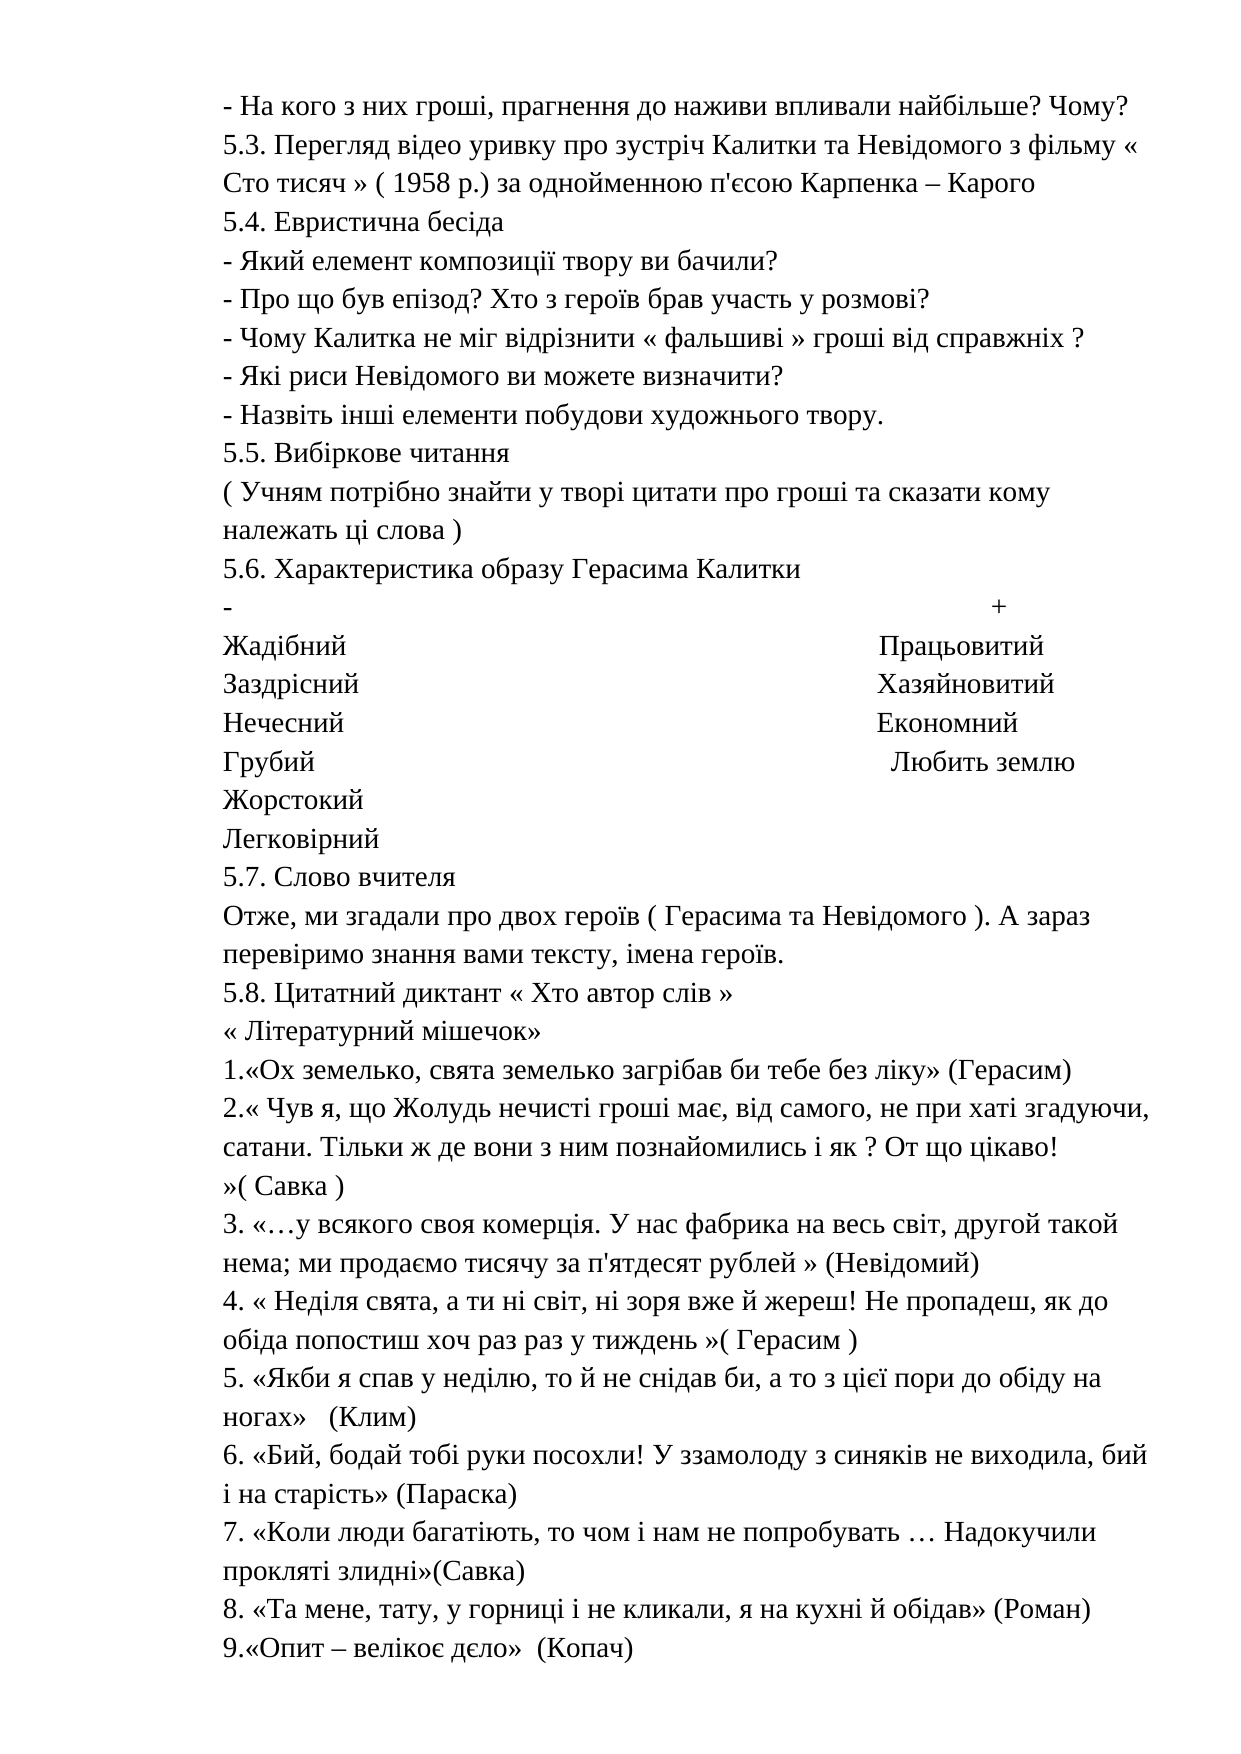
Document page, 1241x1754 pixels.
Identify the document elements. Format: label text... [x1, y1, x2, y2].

list 5.7. Слово вчителя [223, 859, 1152, 893]
list Заздрісний Хазяйновитий [223, 667, 1152, 700]
list 5.8. Цитатний диктант « Хто автор слів » [223, 975, 1152, 1008]
list - Назвіть інші елементи побудови художнього твору. [223, 397, 1152, 430]
list 1.«Ох земелько, свята земелько загрібав би тебе без ліку» (Герасим) [223, 1052, 1152, 1086]
list 5.3. Перегляд відео уривку про зустріч Калитки та Невідомого з фільму « Сто тисяч » ( 1958 р.) за однойменною п'єсою Карпенка – Карого [223, 127, 1152, 199]
list 6. «Бий, бодай тобі руки посохли! У ззамолоду з синяків не виходила, бий і на старість» (Параска) [223, 1437, 1152, 1509]
list Легковірний [223, 821, 1152, 854]
list - Чому Калитка не міг відрізнити « фальшиві » гроші від справжніх ? [223, 320, 1152, 353]
list « Літературний мішечок» [223, 1013, 1152, 1047]
list Нечесний Економний [223, 705, 1152, 739]
list - Які риси Невідомого ви можете визначити? [223, 358, 1152, 392]
list 5. «Якби я спав у неділю, то й не снідав би, а то з цієї пори до обіду на ногах» (Клим) [223, 1360, 1152, 1432]
list 5.6. Характеристика образу Герасима Калитки [223, 551, 1152, 584]
list 5.5. Вибіркове читання [223, 435, 1152, 469]
list 7. «Коли люди багатіють, то чом і нам не попробувать … Надокучили прокляті злидні»(Савка) [223, 1514, 1152, 1587]
list 4. « Неділя свята, а ти ні світ, ні зоря вже й жереш! Не пропадеш, як до обіда попостиш хоч раз раз у тиждень »( Герасим ) [223, 1283, 1152, 1355]
list 5.4. Евристична бесіда [223, 204, 1152, 238]
list - Який елемент композиції твору ви бачили? [223, 243, 1152, 276]
list Жорстокий [223, 782, 1152, 816]
list 8. «Та мене, тату, у горниці і не кликали, я на кухні й обідав» (Роман) [223, 1592, 1152, 1625]
list Отже, ми згадали про двох героїв ( Герасима та Невідомого ). А зараз перевіримо знання вами тексту, імена героїв. [223, 898, 1152, 970]
list Грубий Любить землю [223, 744, 1152, 777]
list - Про що був епізод? Хто з героїв брав участь у розмові? [223, 281, 1152, 315]
list 2.« Чув я, що Жолудь нечисті гроші має, від самого, не при хаті згадуючи, сатани. Тільки ж де вони з ним познайомились і як ? От що цікаво! »( Савка ) [223, 1091, 1152, 1201]
list Жадібний Працьовитий [223, 628, 1152, 662]
list ( Учням потрібно знайти у творі цитати про гроші та сказати кому належать ці слова ) [223, 474, 1152, 546]
list - На кого з них гроші, прагнення до наживи впливали найбільше? Чому? [223, 88, 1152, 122]
list 3. «…у всякого своя комерція. У нас фабрика на весь світ, другой такой нема; ми продаємо тисячу за п'ятдесят рублей » (Невідомий) [223, 1206, 1152, 1278]
list 9.«Опит – велікоє дєло» (Копач) [223, 1630, 1152, 1664]
list - + [223, 589, 1152, 623]
